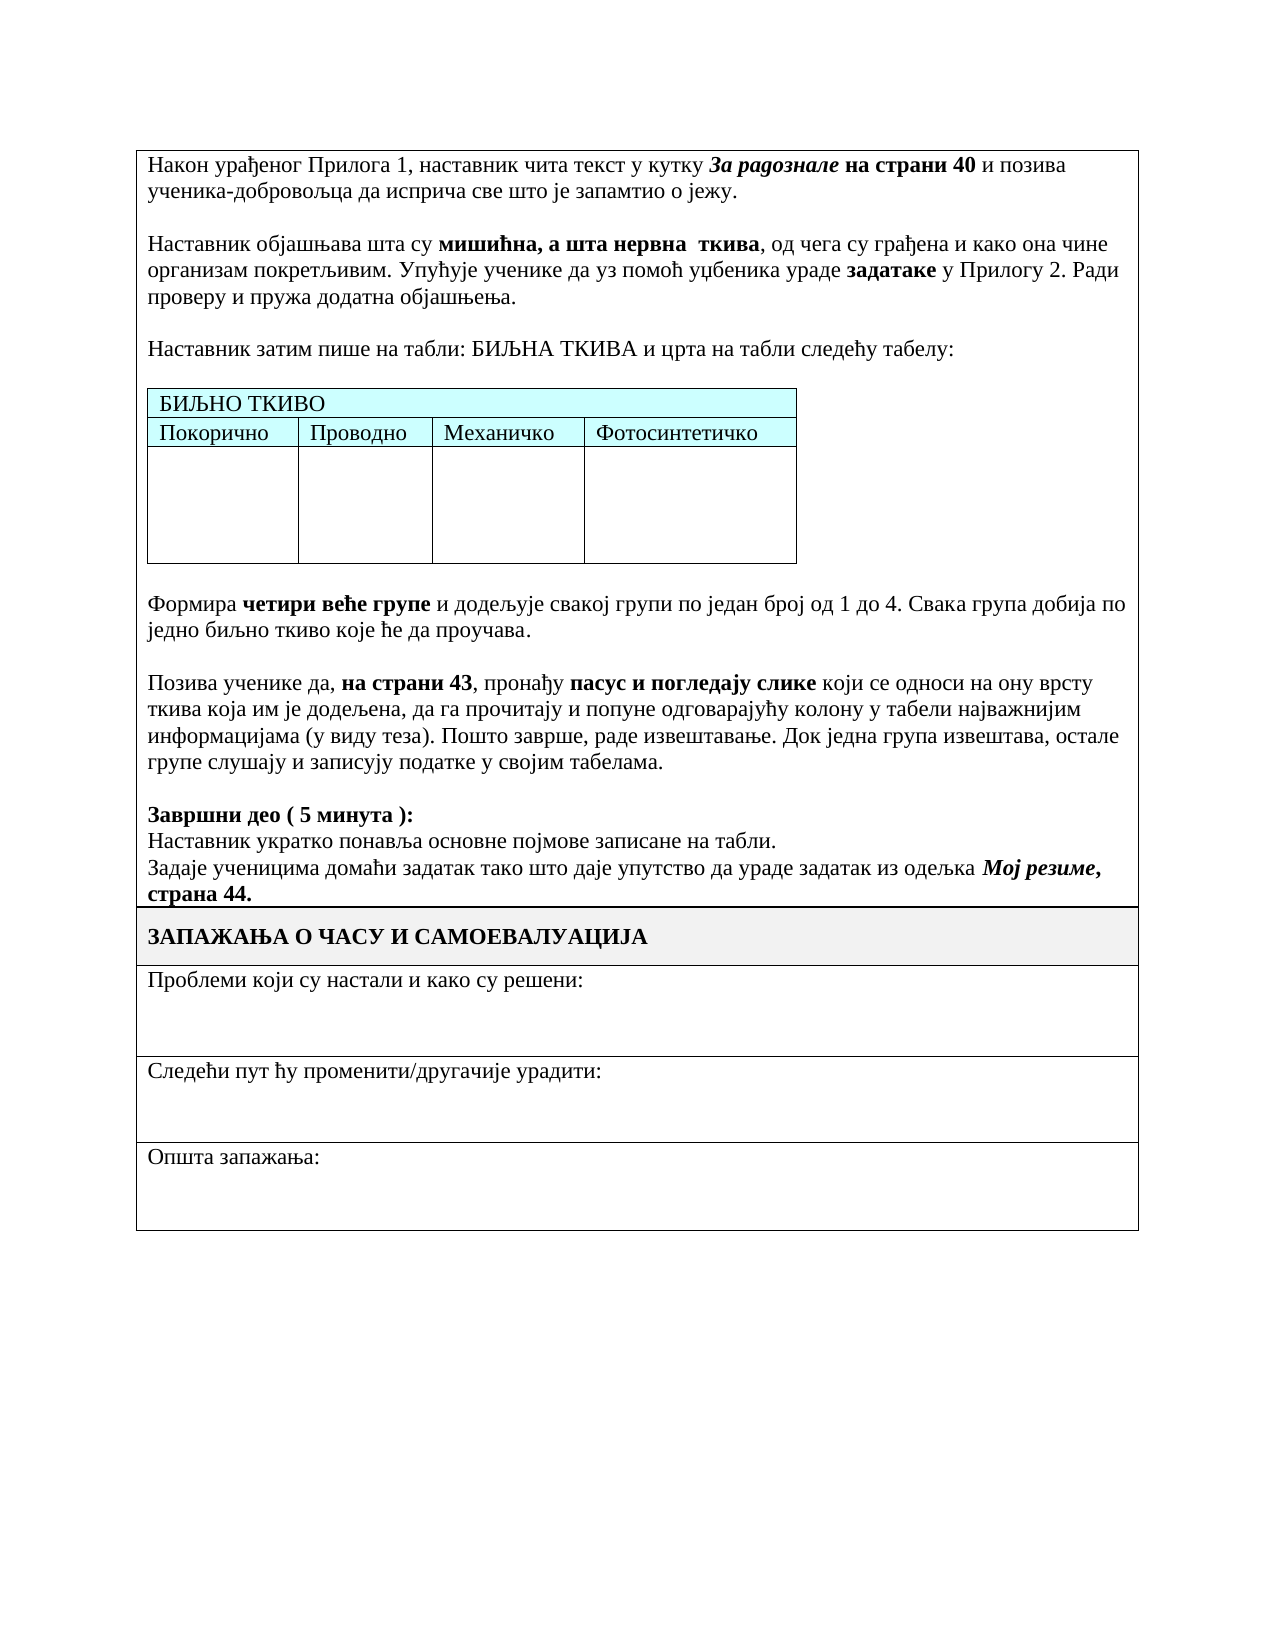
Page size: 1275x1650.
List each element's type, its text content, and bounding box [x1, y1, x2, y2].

table_cell Општа запажања: [137, 1143, 1138, 1230]
table_cell ЗАПАЖАЊА О ЧАСУ И САМОЕВАЛУАЦИЈА [137, 908, 1138, 965]
table_cell Проблеми који су настали и како су решени: [137, 966, 1138, 1056]
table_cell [137, 151, 1138, 906]
table_cell Следећи пут ћу променити/другачије урадити: [137, 1057, 1138, 1142]
